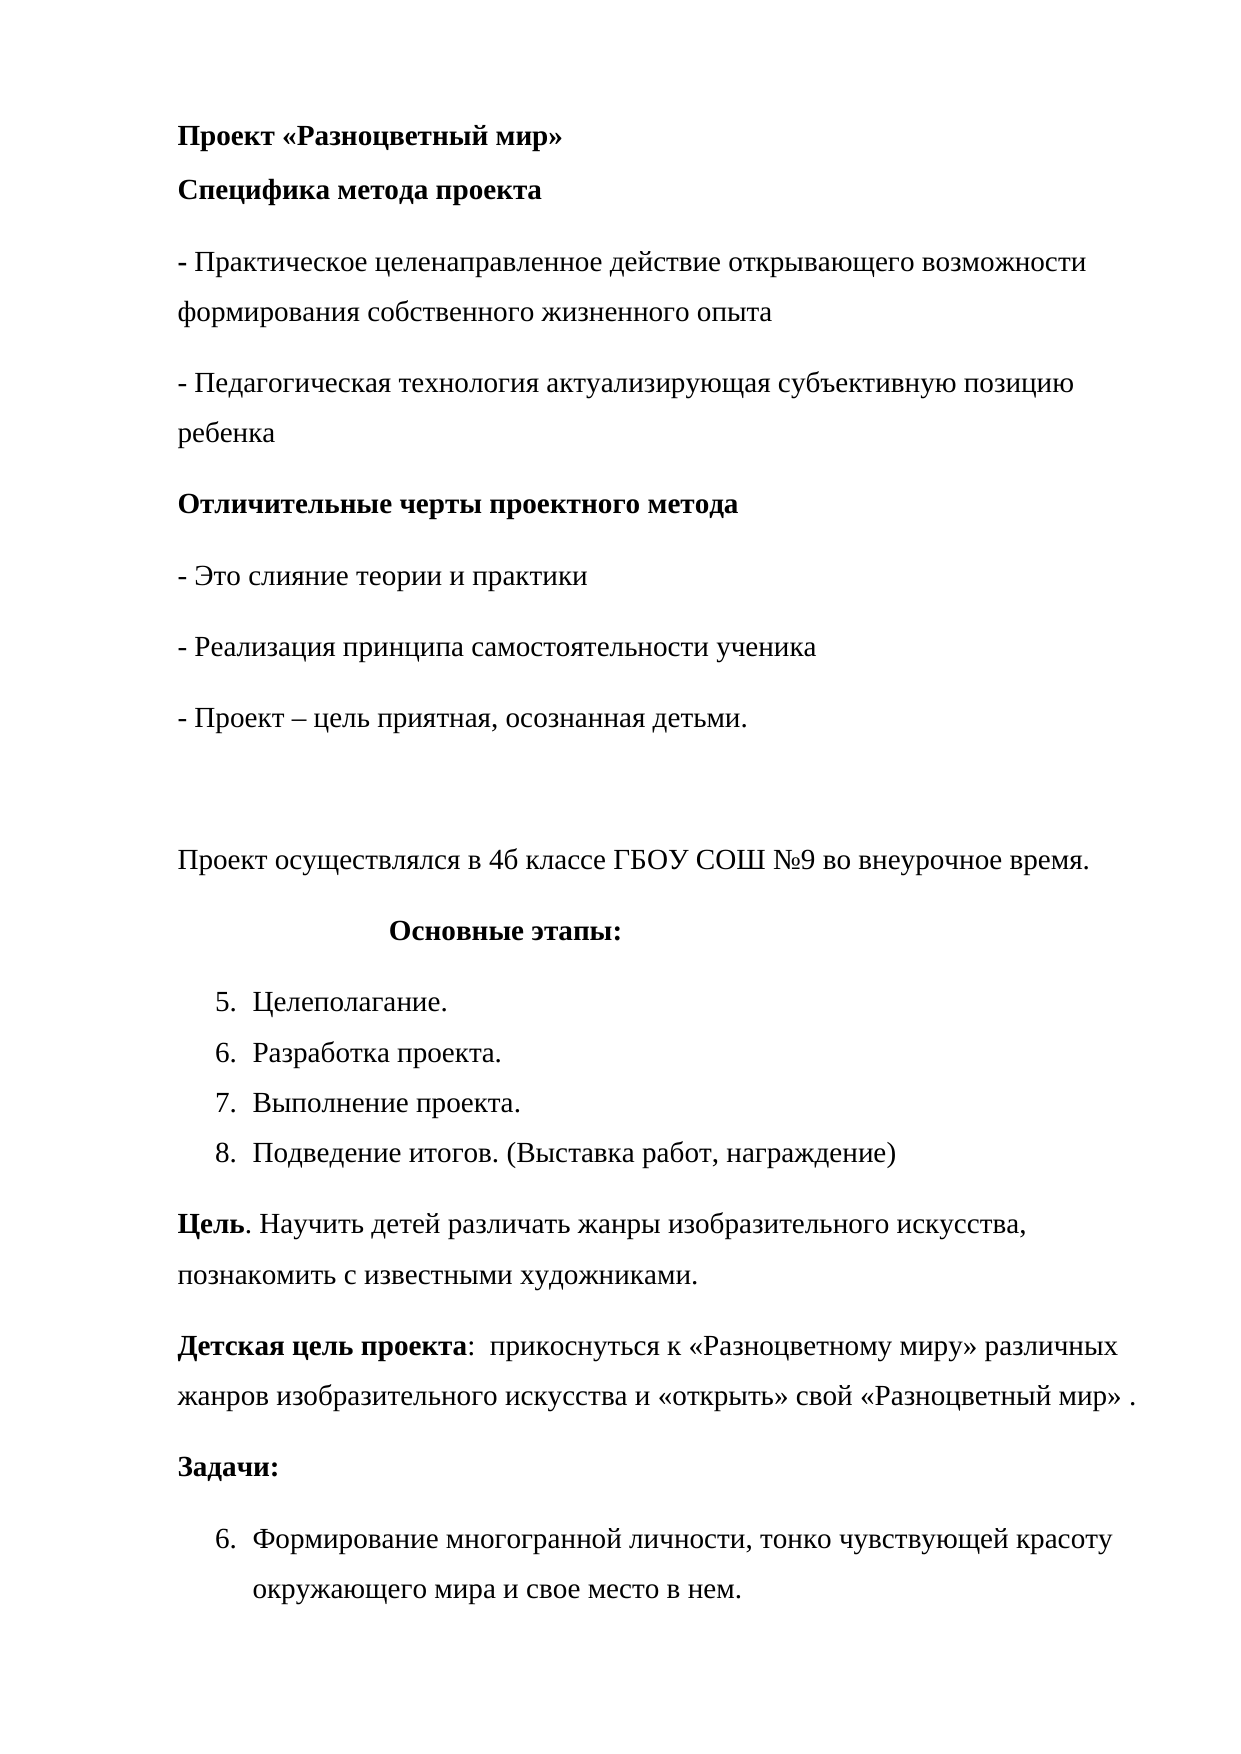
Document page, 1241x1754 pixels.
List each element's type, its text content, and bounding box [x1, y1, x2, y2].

text Основные этапы: [177, 913, 1152, 947]
list Выполнение проекта. [215, 1085, 1152, 1119]
text Отличительные черты проектного метода [177, 487, 1152, 520]
text Специфика метода проекта [177, 172, 1152, 206]
text Задачи: [177, 1449, 1152, 1483]
list Целеполагание. [215, 984, 1152, 1018]
text Проект осуществлялся в 4б классе ГБОУ СОШ №9 во внеурочное время. [177, 842, 1152, 876]
text - Реализация принципа самостоятельности ученика [177, 629, 1152, 662]
text - Практическое целенаправленное действие открывающего возможности формирования собственного жизненного опыта [177, 244, 1152, 327]
list Подведение итогов. (Выставка работ, награждение) [215, 1136, 1152, 1169]
list Разработка проекта. [215, 1035, 1152, 1068]
list Формирование многогранной личности, тонко чувствующей красоту окружающего мира и свое место в нем. [215, 1521, 1167, 1604]
text Детская цель проекта: прикоснуться к «Разноцветному миру» различных жанров изобразительного искусства и «открыть» свой «Разноцветный мир» . [177, 1328, 1152, 1412]
text - Проект – цель приятная, осознанная детьми. [177, 700, 1152, 733]
text - Это слияние теории и практики [177, 558, 1152, 591]
text - Педагогическая технология актуализирующая субъективную позицию ребенка [177, 365, 1152, 449]
text Цель. Научить детей различать жанры изобразительного искусства, познакомить с известными художниками. [177, 1207, 1152, 1291]
text Проект «Разноцветный мир» [177, 118, 1167, 152]
